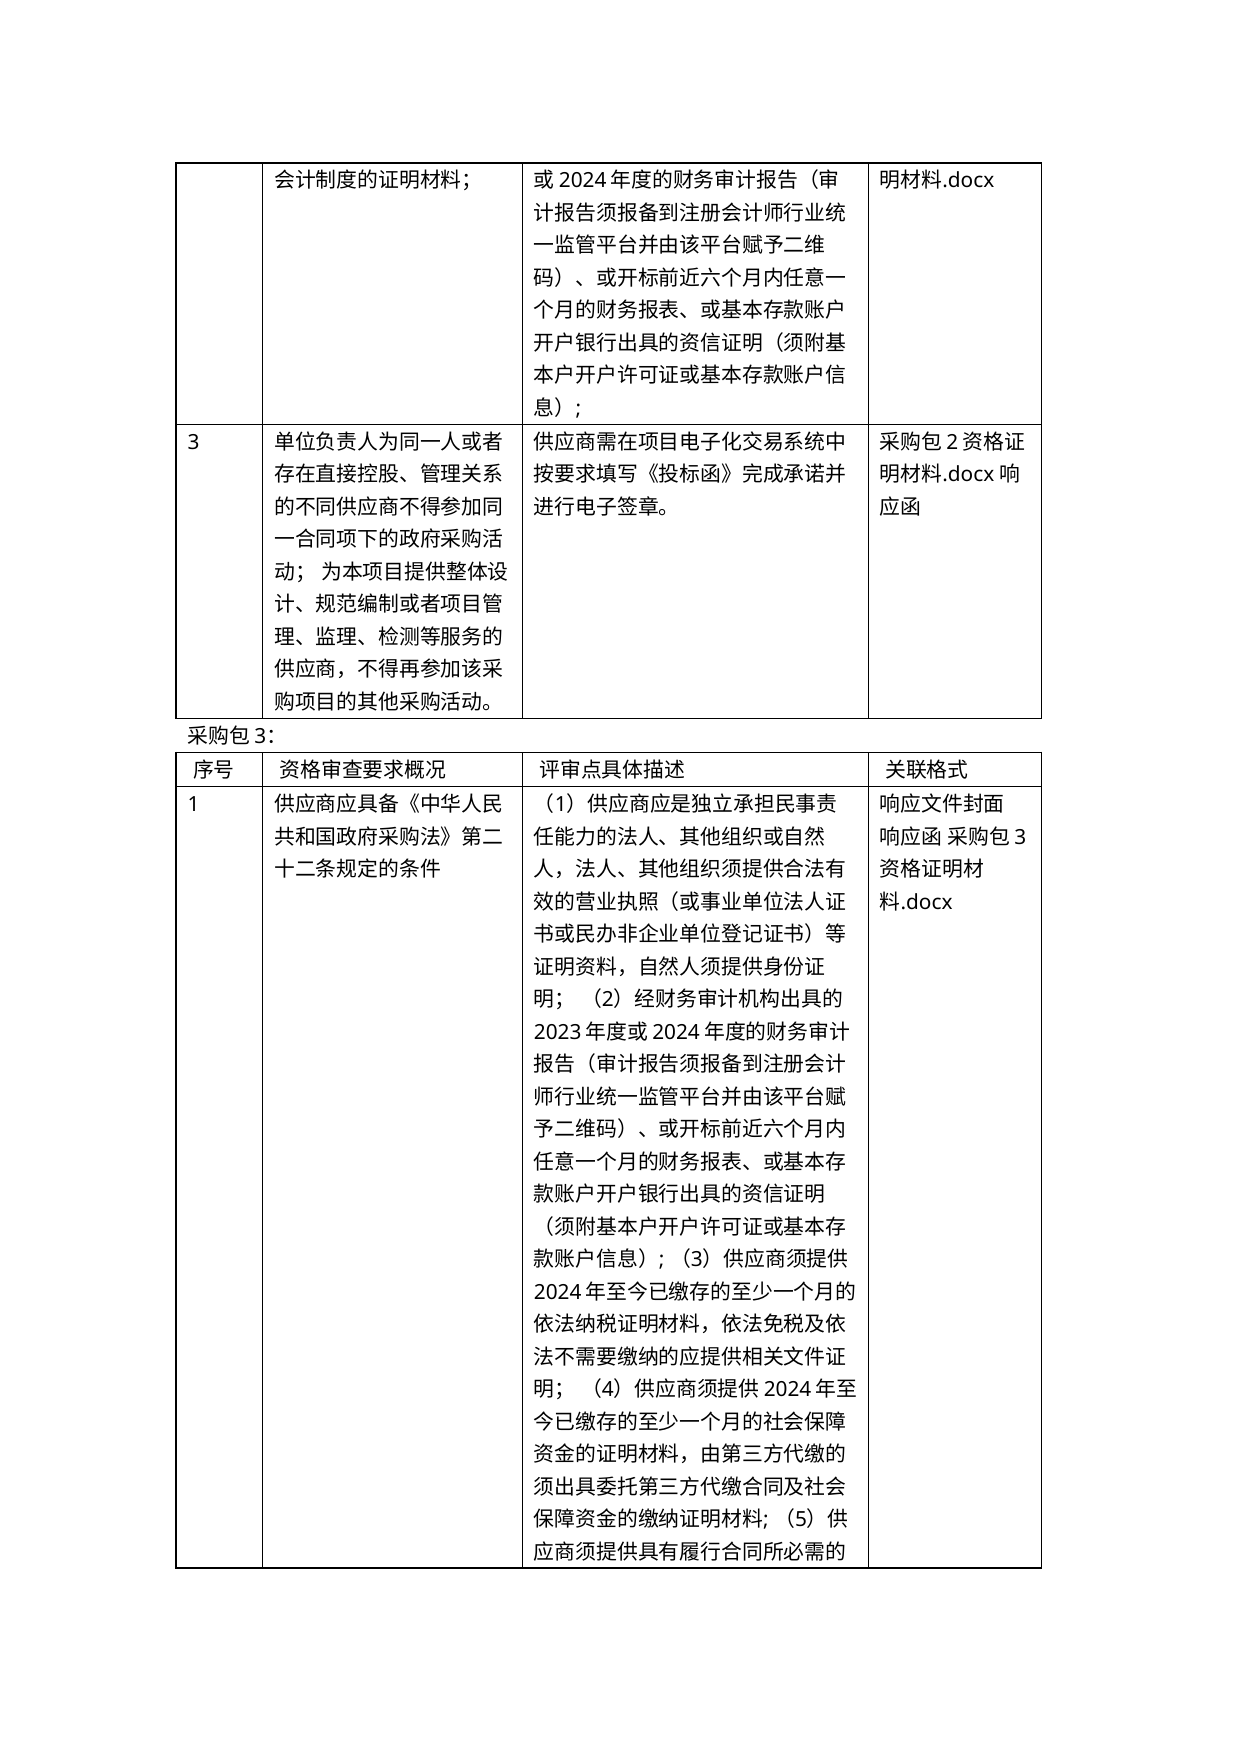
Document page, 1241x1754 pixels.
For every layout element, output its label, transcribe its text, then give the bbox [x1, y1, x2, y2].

text 采购包3： [187, 719, 1053, 752]
table_cell 采购包2资格证明材料.docx 响应函 [869, 425, 1041, 718]
table_cell 2 [177, 164, 262, 423]
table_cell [523, 787, 868, 1567]
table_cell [263, 164, 522, 423]
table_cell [869, 787, 1041, 1567]
table_cell 供应商需在项目电子化交易系统中按要求填写《投标函》完成承诺并进行电子签章。 [523, 425, 868, 718]
table_header 序号 [177, 753, 262, 786]
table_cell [523, 164, 868, 423]
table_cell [263, 787, 522, 1567]
table_header 关联格式 [869, 753, 1041, 786]
table_header 资格审查要求概况 [263, 753, 522, 786]
table_cell 3 [177, 425, 262, 718]
table_cell 采购包2资格证明材料.docx [869, 164, 1041, 423]
table_header 评审点具体描述 [523, 753, 868, 786]
table_cell 单位负责人为同一人或者存在直接控股、管理关系的不同供应商不得参加同一合同项下的政府采购活动； 为本项目提供整体设计、规范编制或者项目管理、监理、检测等服务的供应商，不得再参加该采购项目的其他采购活动。 [263, 425, 522, 718]
table_cell 1 [177, 787, 262, 1567]
